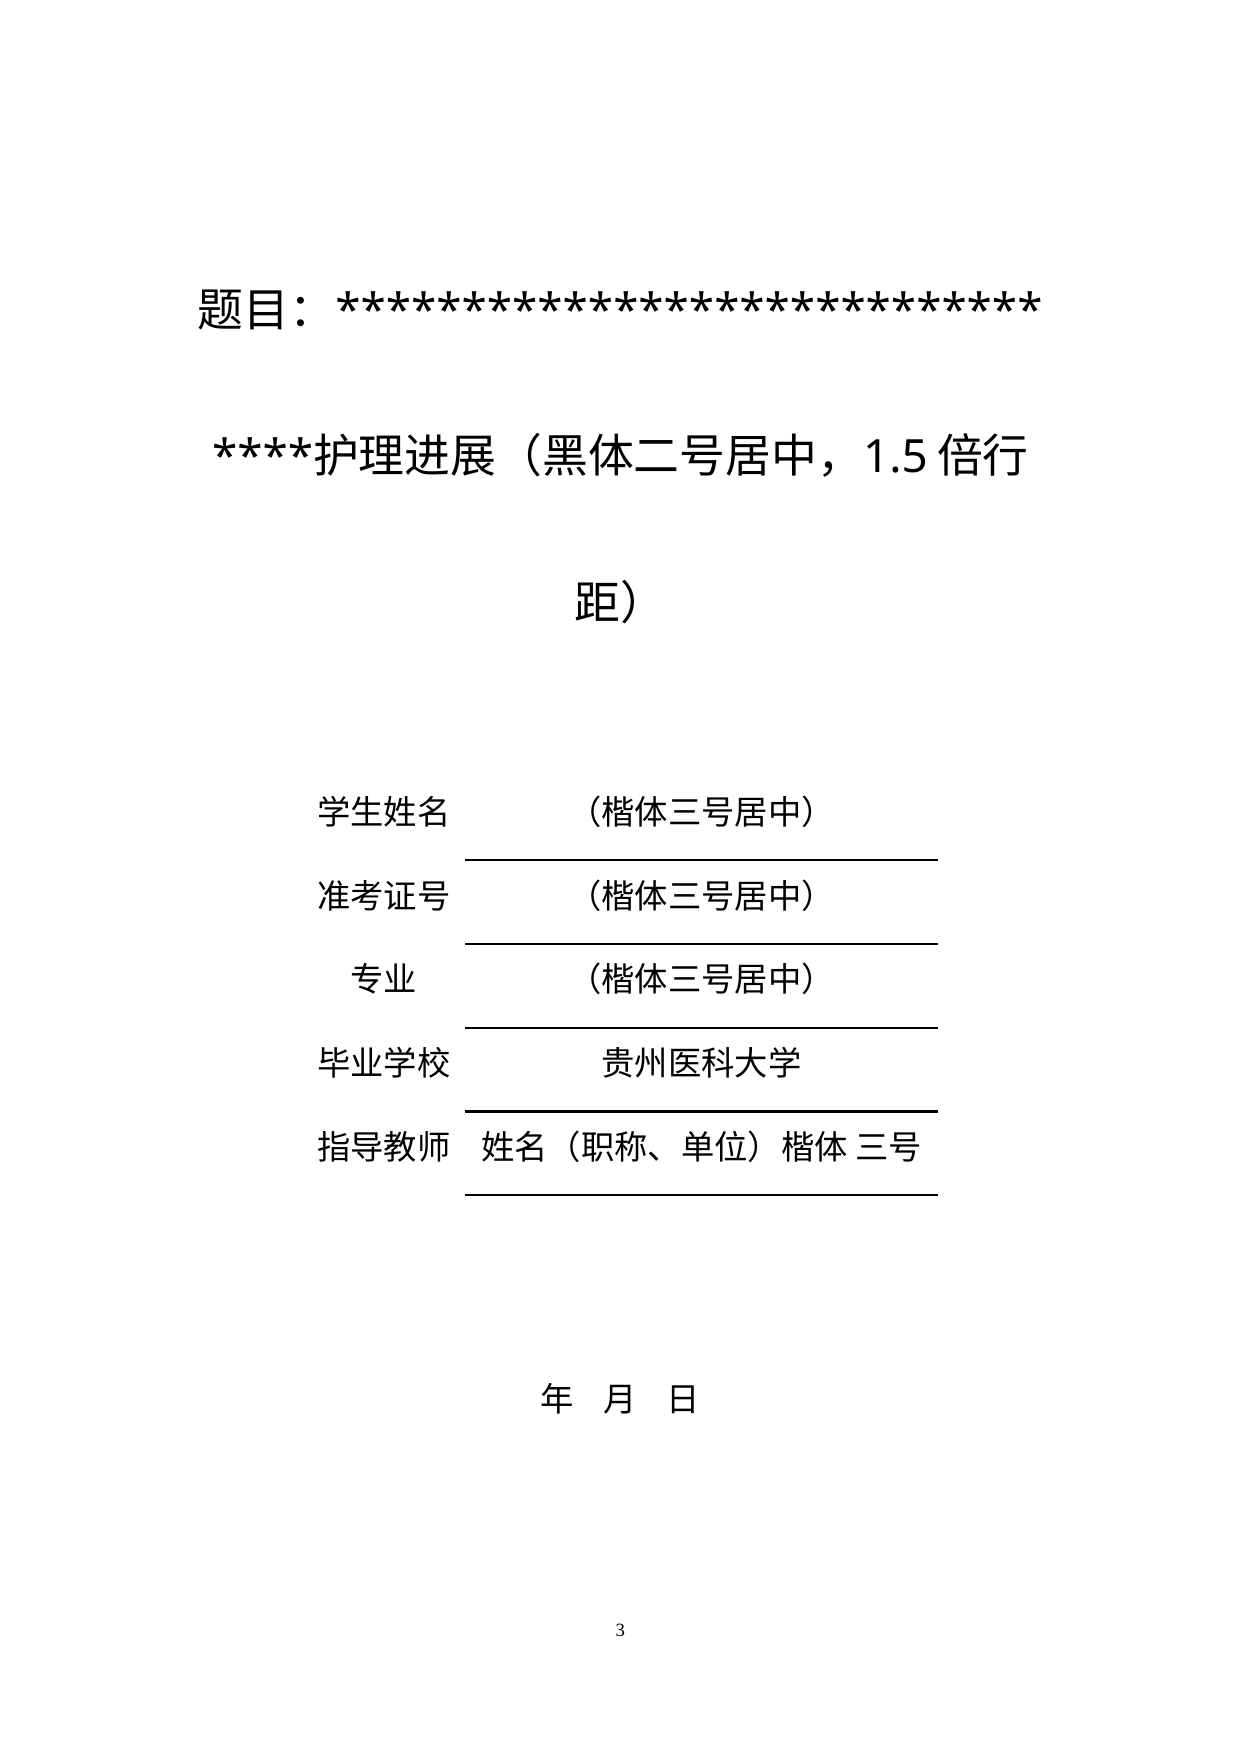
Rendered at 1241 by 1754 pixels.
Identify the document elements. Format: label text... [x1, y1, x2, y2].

table_header （楷体三号居中） [465, 778, 938, 859]
table_header 学生姓名 [303, 778, 465, 859]
table_cell 贵州医科大学 [465, 1029, 938, 1110]
table_cell （楷体三号居中） [465, 945, 938, 1027]
text 题目：********************************护理进展（黑体二号居中，1.5倍行距） [187, 258, 1053, 648]
table_cell （楷体三号居中） [465, 861, 938, 943]
text 年 月 日 [187, 1364, 1053, 1429]
table_cell 姓名（职称、单位）楷体 三号 [465, 1113, 938, 1194]
table_cell 专业 [303, 943, 465, 1027]
table_cell 准考证号 [303, 859, 465, 943]
table_cell 指导教师 [303, 1110, 465, 1194]
table_cell 毕业学校 [303, 1027, 465, 1110]
